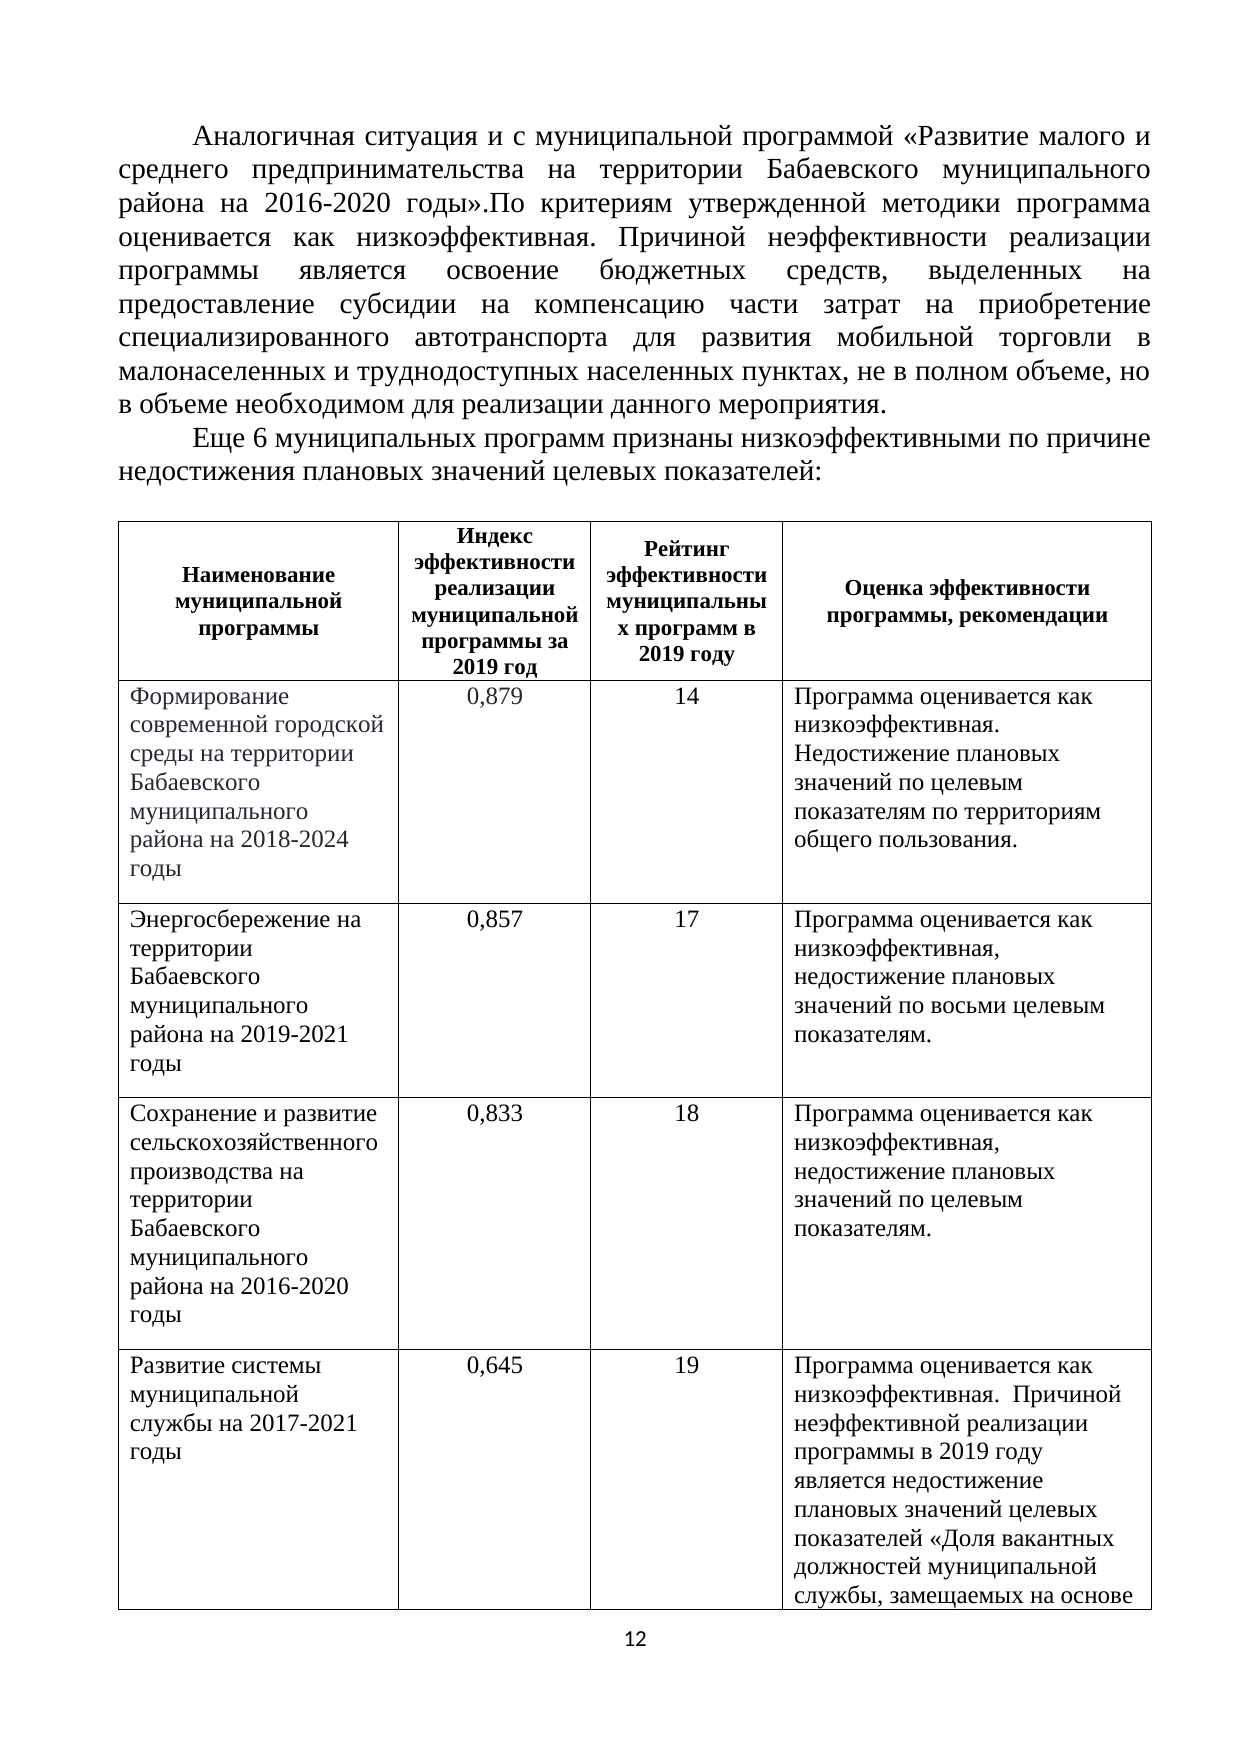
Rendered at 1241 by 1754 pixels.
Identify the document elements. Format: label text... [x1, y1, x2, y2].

text Аналогичная ситуация и с муниципальной программой «Развитие малого и среднего предпринимательства на территории Бабаевского муниципального района на 2016-2020 годы».По критериям утвержденной методики программа оценивается как низкоэффективная. Причиной неэффективности реализации программы является освоение бюджетных средств, выделенных на предоставление субсидии на компенсацию части затрат на приобретение специализированного автотранспорта для развития мобильной торговли в малонаселенных и труднодоступных населенных пунктах, не в полном объеме, но в объеме необходимом для реализации данного мероприятия. [118, 118, 1152, 420]
table_cell Формирование современной городской среды на территории Бабаевского муниципального района на 2018-2024 годы [119, 681, 398, 903]
table_header Наименование муниципальной программы [119, 522, 398, 680]
table_cell 0,879 [399, 681, 590, 903]
table_cell Энергосбережение на территории Бабаевского муниципального района на 2019-2021 годы [119, 904, 398, 1097]
table_cell Программа оценивается как низкоэффективная, недостижение плановых значений по восьми целевым показателям. [783, 904, 1151, 1097]
table_cell Программа оценивается как низкоэффективная, недостижение плановых значений по целевым показателям. [783, 1098, 1151, 1349]
table_cell 17 [591, 904, 782, 1097]
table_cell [119, 1350, 398, 1609]
table_cell 0,857 [399, 904, 590, 1097]
table_cell Сохранение и развитие сельскохозяйственного производства на территории Бабаевского муниципального района на 2016-2020 годы [119, 1098, 398, 1349]
table_cell 14 [591, 681, 782, 903]
table_cell Программа оценивается как низкоэффективная. Недостижение плановых значений по целевым показателям по территориям общего пользования. [783, 681, 1151, 903]
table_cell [783, 1350, 1151, 1609]
table_header Индекс эффективности реализации муниципальной программы за 2019 год [399, 522, 590, 680]
table_header Оценка эффективности программы, рекомендации [783, 522, 1151, 680]
table_cell 0,645 [399, 1350, 590, 1609]
table_cell 0,833 [399, 1098, 590, 1349]
table_header Рейтинг эффективности муниципальных программ в 2019 году [591, 522, 782, 680]
text Еще 6 муниципальных программ признаны низкоэффективными по причине недостижения плановых значений целевых показателей: [118, 420, 1152, 487]
table_cell 19 [591, 1350, 782, 1609]
table_cell 18 [591, 1098, 782, 1349]
